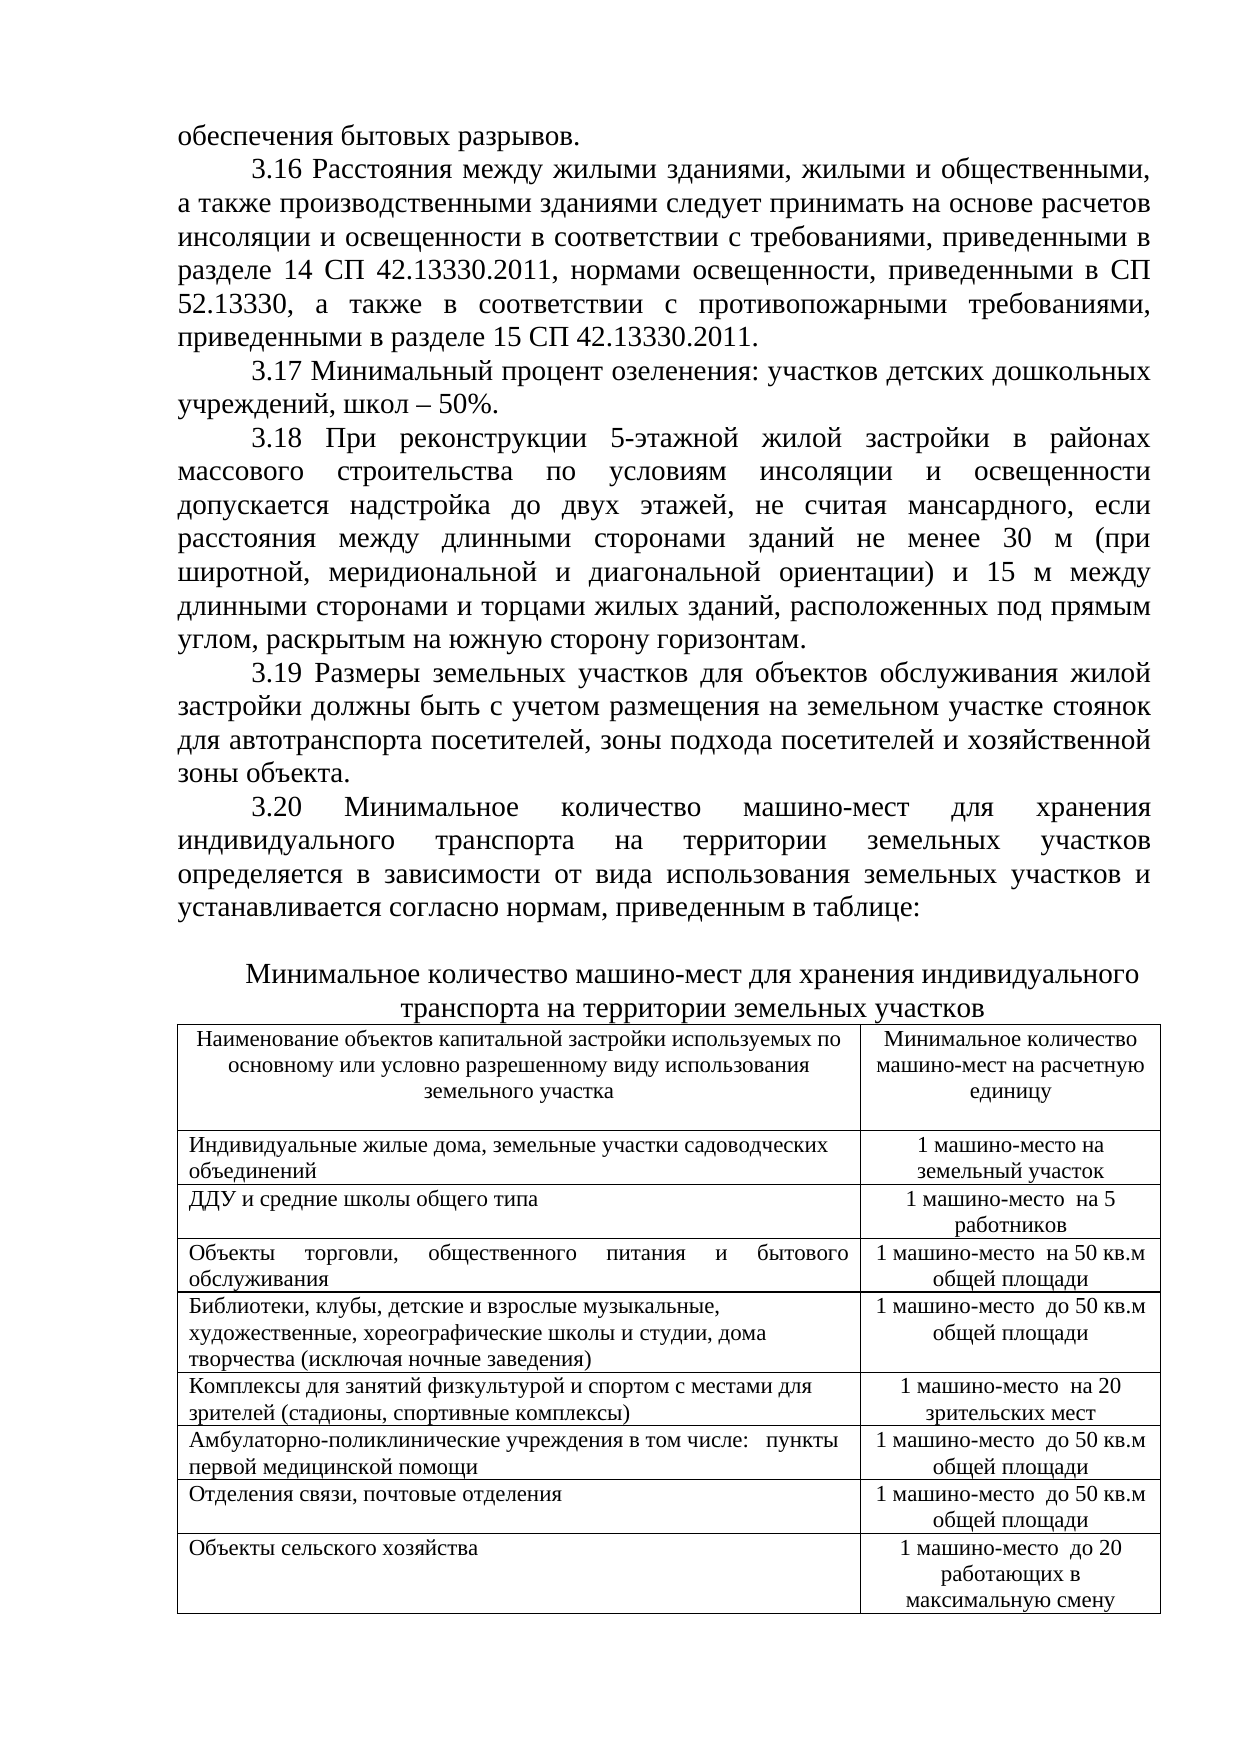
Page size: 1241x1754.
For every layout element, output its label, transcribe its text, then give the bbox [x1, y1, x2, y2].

table_cell ДДУ и средние школы общего типа [178, 1185, 860, 1238]
table_cell 1 машино-место до 50 кв.м общей площади [861, 1426, 1160, 1479]
table_cell 1 машино-место на земельный участок [861, 1131, 1160, 1184]
table_cell Индивидуальные жилые дома, земельные участки садоводческих объединений [178, 1131, 860, 1184]
text 3.19 Размеры земельных участков для объектов обслуживания жилой застройки должны быть с учетом размещения на земельном участке стоянок для автотранспорта посетителей, зоны подхода посетителей и хозяйственной зоны объекта. [177, 655, 1152, 789]
table_header Наименование объектов капитальной застройки используемых по основному или условно разрешенному виду использования земельного участка [178, 1025, 860, 1130]
table_cell 1 машино-место на 20 зрительских мест [861, 1373, 1160, 1425]
table_header Минимальное количество машино-мест на расчетную единицу [861, 1025, 1160, 1130]
text 3.18 При реконструкции 5-этажной жилой застройки в районах массового строительства по условиям инсоляции и освещенности допускается надстройка до двух этажей, не считая мансардного, если расстояния между длинными сторонами зданий не менее 30 м (при широтной, меридиональной и диагональной ориентации) и 15 м между длинными сторонами и торцами жилых зданий, расположенных под прямым углом, раскрытым на южную сторону горизонтам. [177, 420, 1152, 655]
table_cell Библиотеки, клубы, детские и взрослые музыкальные, художественные, хореографические школы и студии, дома творчества (исключая ночные заведения) [178, 1293, 860, 1372]
table_cell Отделения связи, почтовые отделения [178, 1480, 860, 1533]
text 3.16 Расстояния между жилыми зданиями, жилыми и общественными, а также производственными зданиями следует принимать на основе расчетов инсоляции и освещенности в соответствии с требованиями, приведенными в разделе 14 СП 42.13330.2011, нормами освещенности, приведенными в СП 52.13330, а также в соответствии с противопожарными требованиями, приведенными в разделе 15 СП 42.13330.2011. [177, 152, 1152, 353]
table_cell Амбулаторно-поликлинические учреждения в том числе: пункты первой медицинской помощи [178, 1426, 860, 1479]
table_cell 1 машино-место до 50 кв.м общей площади [861, 1293, 1160, 1372]
text Минимальное количество машино-мест для хранения индивидуального транспорта на территории земельных участков [233, 957, 1152, 1024]
table_cell 1 машино-место на 50 кв.м общей площади [861, 1239, 1160, 1291]
table_cell 1 машино-место на 5 работников [861, 1185, 1160, 1238]
text 3.20 Минимальное количество машино-мест для хранения индивидуального транспорта на территории земельных участков определяется в зависимости от вида использования земельных участков и устанавливается согласно нормам, приведенным в таблице: [177, 789, 1152, 923]
table_cell 1 машино-место до 20 работающих в максимальную смену [861, 1534, 1160, 1613]
table_cell Объекты сельского хозяйства [178, 1534, 860, 1613]
table_cell 1 машино-место до 50 кв.м общей площади [861, 1480, 1160, 1533]
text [177, 118, 1152, 152]
table_cell Объекты торговли, общественного питания и бытового обслуживания [178, 1239, 860, 1291]
table_cell Комплексы для занятий физкультурой и спортом с местами для зрителей (стадионы, спортивные комплексы) [178, 1373, 860, 1425]
text 3.17 Минимальный процент озеленения: участков детских дошкольных учреждений, школ – 50%. [177, 353, 1152, 420]
